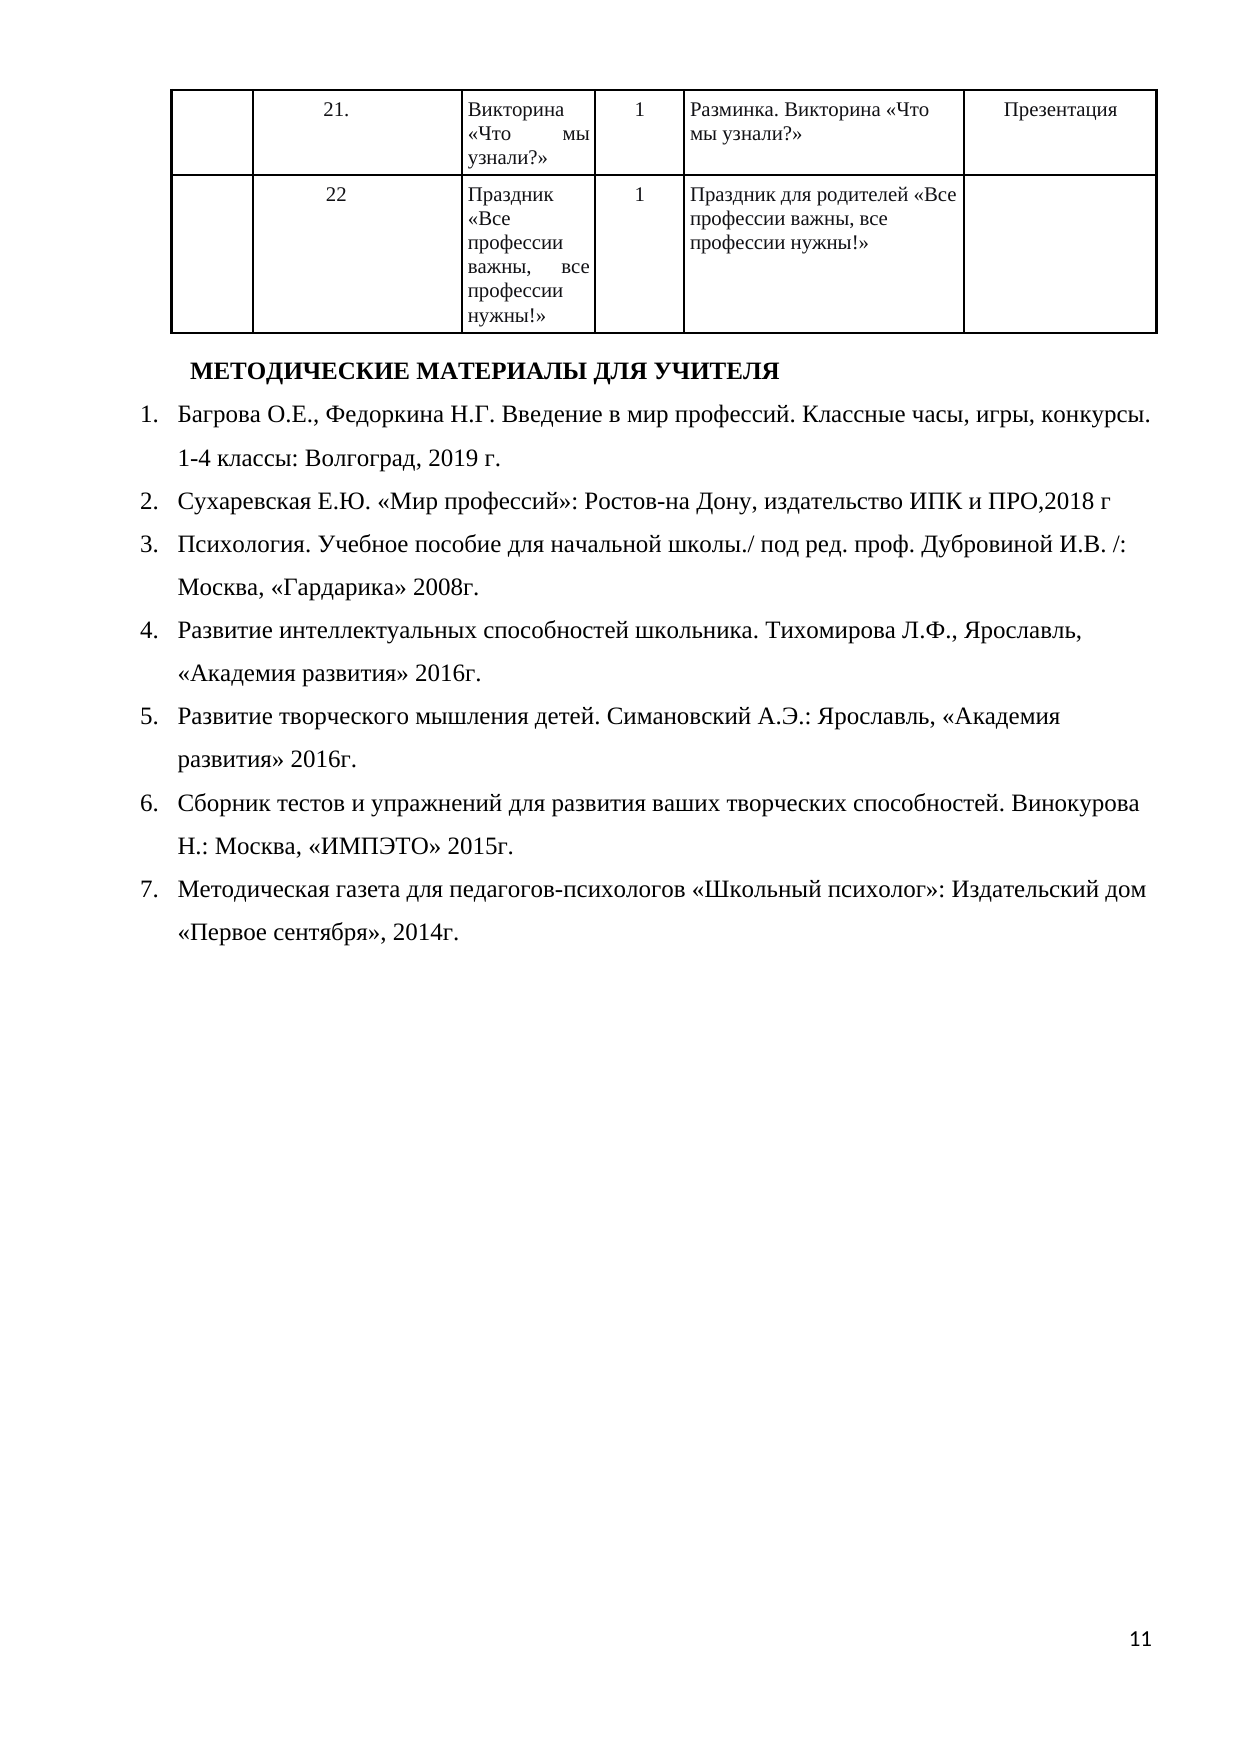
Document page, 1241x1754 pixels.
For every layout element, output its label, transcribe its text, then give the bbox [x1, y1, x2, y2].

table_cell Праздник для родителей «Все профессии важны, все профессии нужны!» [685, 176, 963, 332]
table_cell 22 [254, 176, 461, 332]
list Развитие творческого мышления детей. Симановский А.Э.: Ярославль, «Академия развития» 2016г. [140, 701, 1152, 773]
text МЕТОДИЧЕСКИЕ МАТЕРИАЛЫ ДЛЯ УЧИТЕЛЯ [190, 356, 1152, 385]
list Развитие интеллектуальных способностей школьника. Тихомирова Л.Ф., Ярославль, «Академия развития» 2016г. [140, 615, 1152, 687]
list Сборник тестов и упражнений для развития ваших творческих способностей. Винокурова Н.: Москва, «ИМПЭТО» 2015г. [140, 788, 1152, 859]
table_cell 21. [254, 91, 461, 174]
table_cell [173, 176, 252, 332]
table_cell Разминка. Викторина «Что мы узнали?» [685, 91, 963, 174]
table_cell [173, 91, 252, 174]
list Методическая газета для педагогов-психологов «Школьный психолог»: Издательский дом «Первое сентября», 2014г. [140, 874, 1152, 946]
table_cell [965, 176, 1155, 332]
list Психология. Учебное пособие для начальной школы./ под ред. проф. Дубровиной И.В. /: Москва, «Гардарика» 2008г. [140, 529, 1152, 601]
list Багрова О.Е., Федоркина Н.Г. Введение в мир профессий. Классные часы, игры, конкурсы. 1-4 классы: Волгоград, 2019 г. [140, 399, 1152, 471]
list Сухаревская Е.Ю. «Мир профессий»: Ростов-на Дону, издательство ИПК и ПРО,2018 г [140, 486, 1152, 514]
table_cell Викторина «Что мы узнали?» [463, 91, 594, 174]
table_cell 1 [596, 176, 683, 332]
table_cell Праздник «Все профессии важны, все профессии нужны!» [463, 176, 594, 332]
table_cell Презентация [965, 91, 1155, 174]
table_cell 1 [596, 91, 683, 174]
